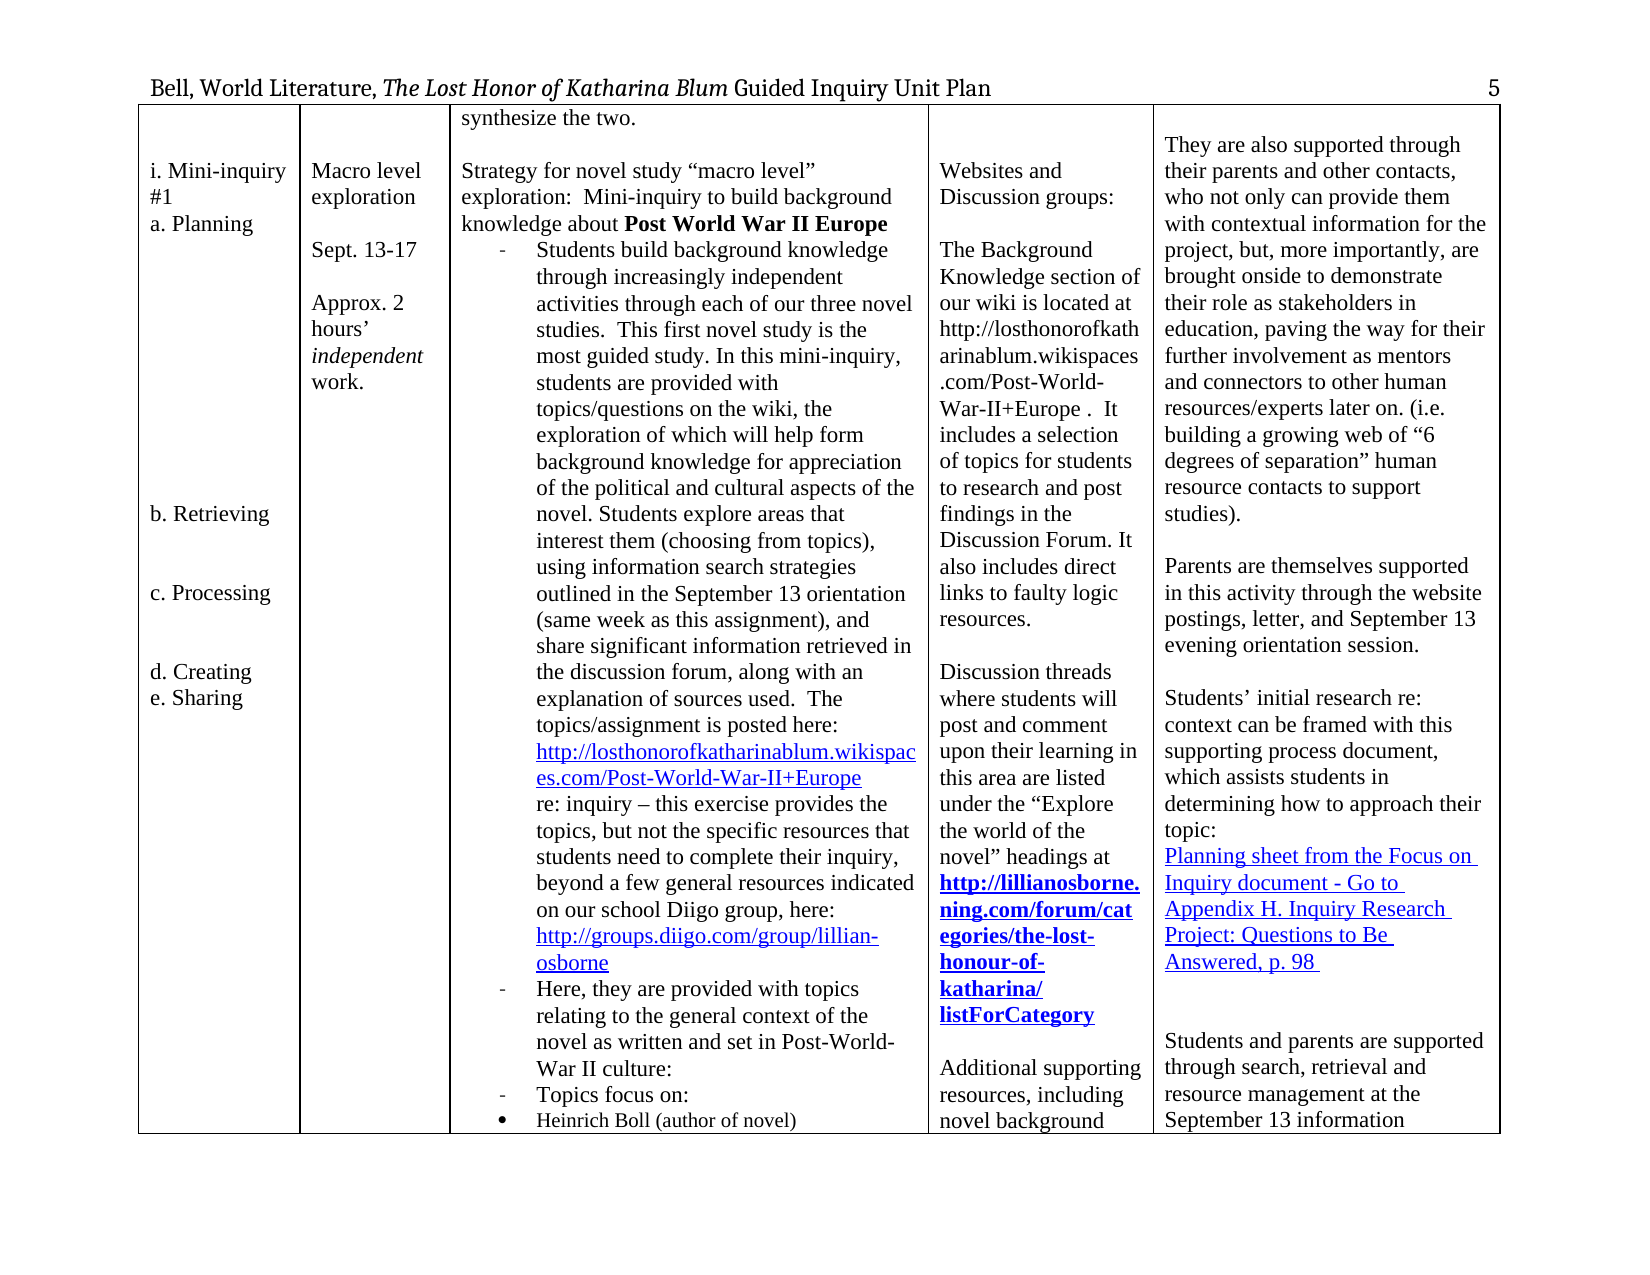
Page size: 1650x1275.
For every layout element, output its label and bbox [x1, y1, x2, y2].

table_cell [929, 105, 1153, 1133]
table_cell [139, 105, 299, 1133]
table_cell [1154, 105, 1499, 1133]
table_cell [451, 105, 928, 1133]
table_cell [301, 105, 449, 1133]
